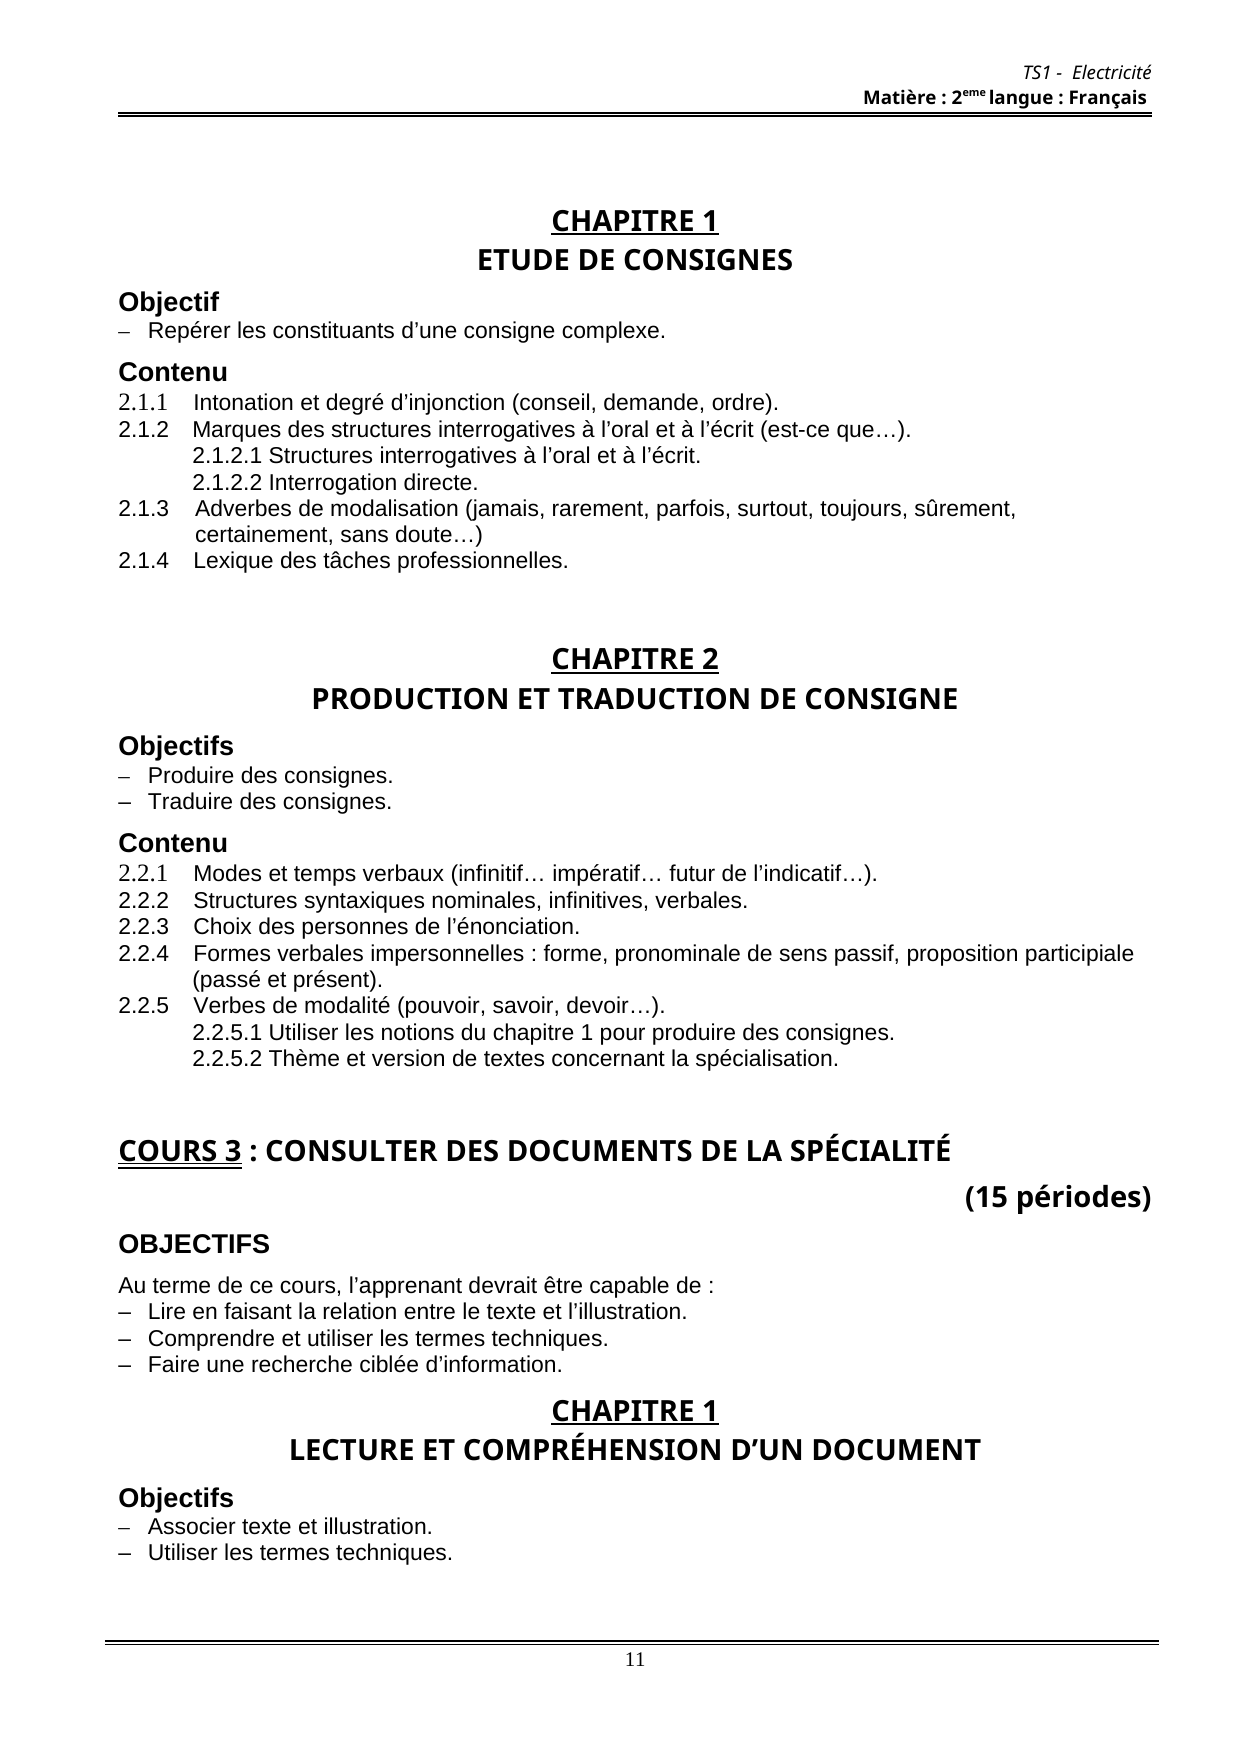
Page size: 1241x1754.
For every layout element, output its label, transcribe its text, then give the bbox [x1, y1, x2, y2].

text 2.1.2.1 Structures interrogatives à l’oral et à l’écrit. [192, 442, 1152, 468]
text – Traduire des consignes. [118, 788, 1152, 814]
text 2.1.4 Lexique des tâches professionnelles. [118, 547, 1152, 574]
text 2.1.1 Intonation et degré d’injonction (conseil, demande, ordre). [118, 387, 1152, 416]
text (15 périodes) [118, 1176, 1152, 1216]
text 2.2.5.1 Utiliser les notions du chapitre 1 pour produire des consignes. [192, 1019, 1152, 1045]
text 2.1.2.2 Interrogation directe. [192, 468, 1152, 495]
text Au terme de ce cours, l’apprenant devrait être capable de : [118, 1272, 1152, 1298]
text – Repérer les constituants d’une consigne complexe. [118, 317, 1152, 343]
text 2.2.1 Modes et temps verbaux (infinitif… impératif… futur de l’indicatif…). [118, 858, 1152, 887]
text – Associer texte et illustration. [118, 1513, 1152, 1539]
text – Utiliser les termes techniques. [118, 1539, 1152, 1566]
text 2.2.4 Formes verbales impersonnelles : forme, pronominale de sens passif, proposition participiale (passé et présent). [118, 940, 1152, 992]
subtitle Objectifs [118, 1482, 1152, 1513]
title Chapitre 2 Production et traduction de consigne [118, 638, 1152, 718]
title Chapitre 1 Lecture et compréhension d’un document [118, 1390, 1152, 1469]
subtitle Contenu [118, 827, 1152, 858]
text 2.1.3 Adverbes de modalisation (jamais, rarement, parfois, surtout, toujours, sûrement, certainement, sans doute…) [118, 495, 1152, 547]
text – Faire une recherche ciblée d’information. [118, 1351, 1152, 1377]
text – Comprendre et utiliser les termes techniques. [118, 1324, 1152, 1351]
text – Lire en faisant la relation entre le texte et l’illustration. [118, 1298, 1152, 1324]
subtitle Objectifs [118, 730, 1152, 762]
title Cours 3 : Consulter des documents de la spécialité [118, 1130, 1152, 1170]
subtitle Objectif [118, 286, 1152, 317]
text 2.2.2 Structures syntaxiques nominales, infinitives, verbales. [118, 887, 1152, 913]
text 2.2.3 Choix des personnes de l’énonciation. [118, 913, 1152, 940]
subtitle Contenu [118, 356, 1152, 387]
subtitle Objectifs [118, 1228, 1152, 1259]
text 2.2.5 Verbes de modalité (pouvoir, savoir, devoir…). [118, 992, 1152, 1019]
title Chapitre 1 Etude de consignes [118, 200, 1152, 279]
text 2.2.5.2 Thème et version de textes concernant la spécialisation. [192, 1045, 1152, 1071]
text – Produire des consignes. [118, 762, 1152, 788]
text 2.1.2 Marques des structures interrogatives à l’oral et à l’écrit (est-ce que…). [118, 416, 1152, 442]
